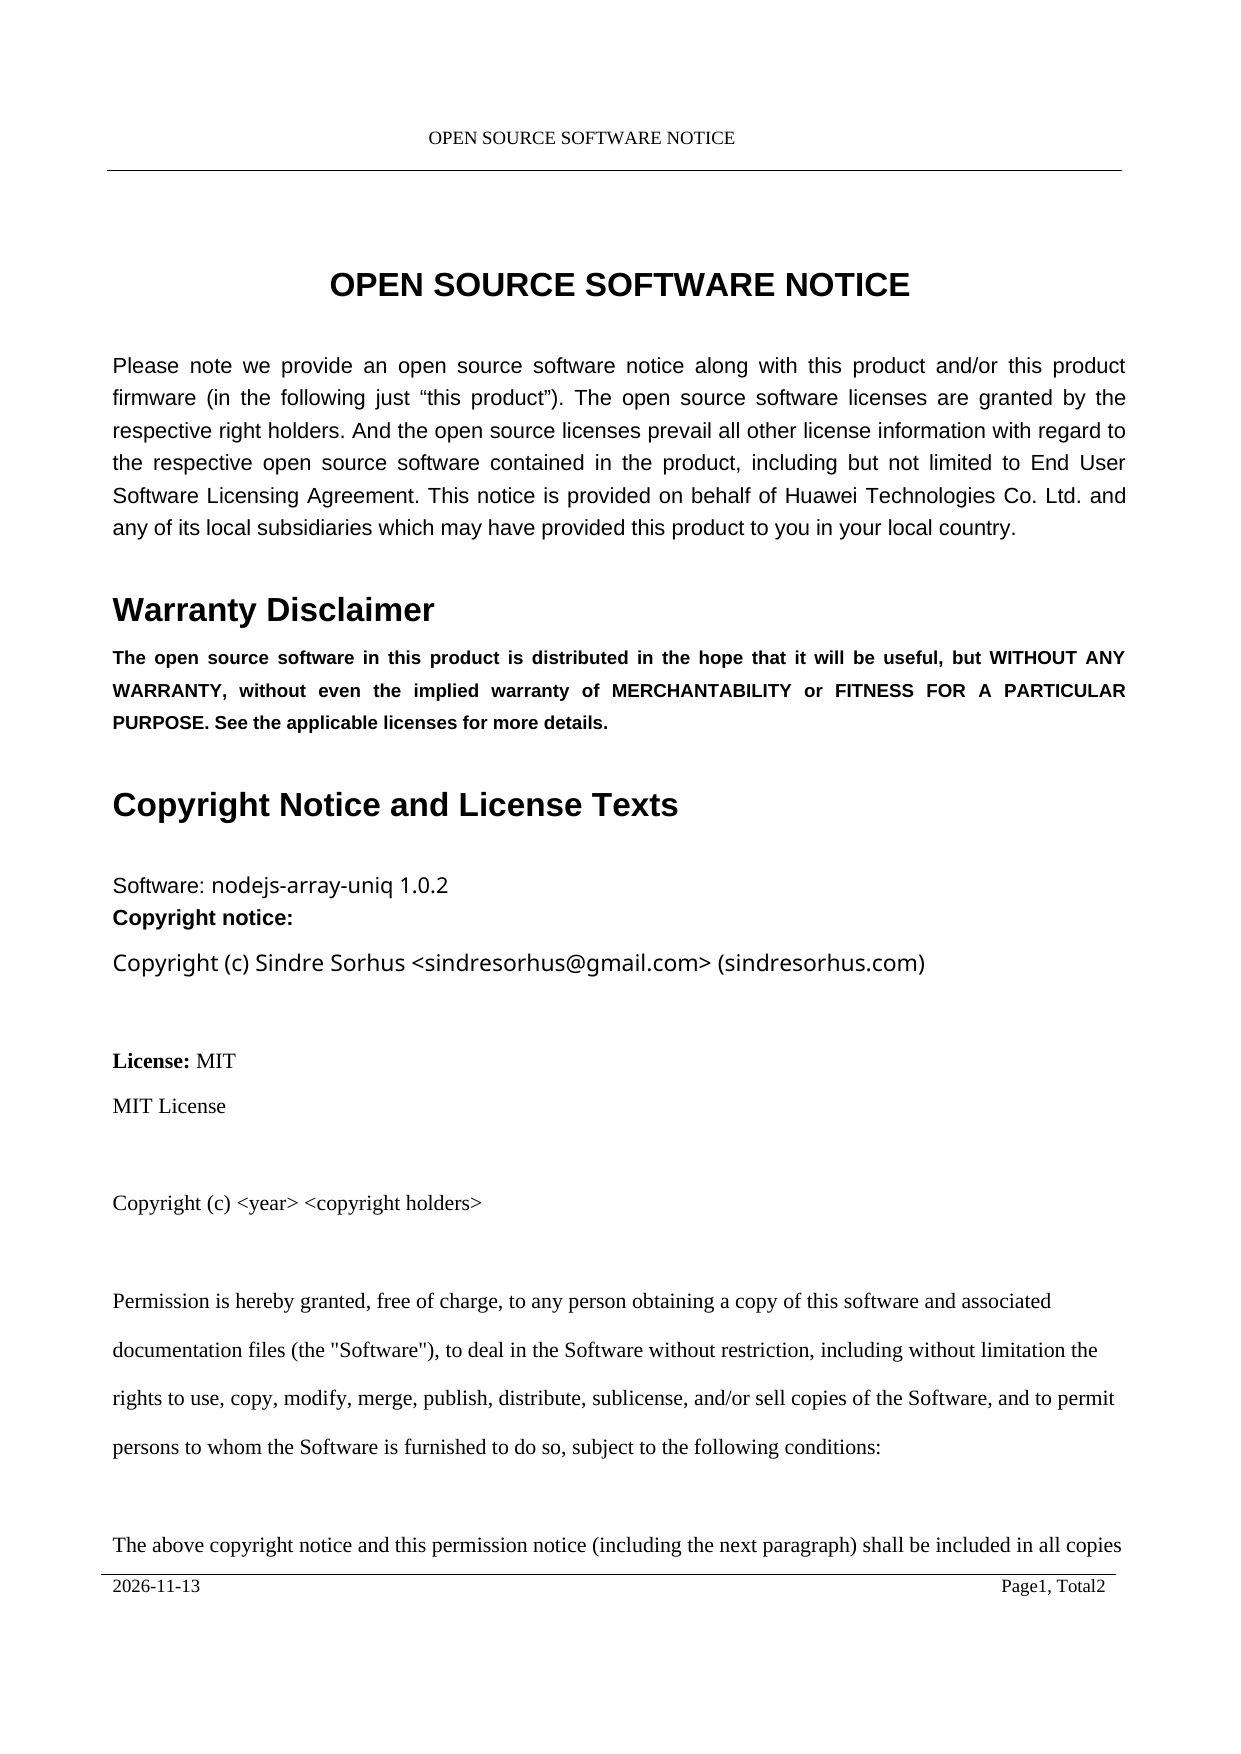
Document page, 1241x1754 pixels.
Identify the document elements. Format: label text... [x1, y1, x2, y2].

text License: MIT [112, 1044, 1128, 1077]
text Please note we provide an open source software notice along with this product and/or this product firmware (in the following just “this product”). The open source software licenses are granted by the respective right holders. And the open source licenses prevail all other license information with regard to the respective open source software contained in the product, including but not limited to End User Software Licensing Agreement. This notice is provided on behalf of Huawei Technologies Co. Ltd. and any of its local subsidiaries which may have provided this product to you in your local country. [112, 349, 1128, 544]
text Warranty Disclaimer [112, 576, 1128, 641]
text OPEN SOURCE SOFTWARE NOTICE [112, 251, 1128, 316]
text Copyright notice: [112, 901, 1128, 934]
text Copyright (c) Sindre Sorhus <sindresorhus@gmail.com> (sindresorhus.com) [112, 947, 1128, 1028]
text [112, 1089, 1128, 1560]
text Copyright Notice and License Texts [112, 771, 1128, 836]
text The open source software in this product is distributed in the hope that it will be useful, but WITHOUT ANY WARRANTY, without even the implied warranty of MERCHANTABILITY or FITNESS FOR A PARTICULAR PURPOSE. See the applicable licenses for more details. [112, 641, 1128, 739]
text Software: nodejs-array-uniq 1.0.2 [112, 869, 1128, 901]
